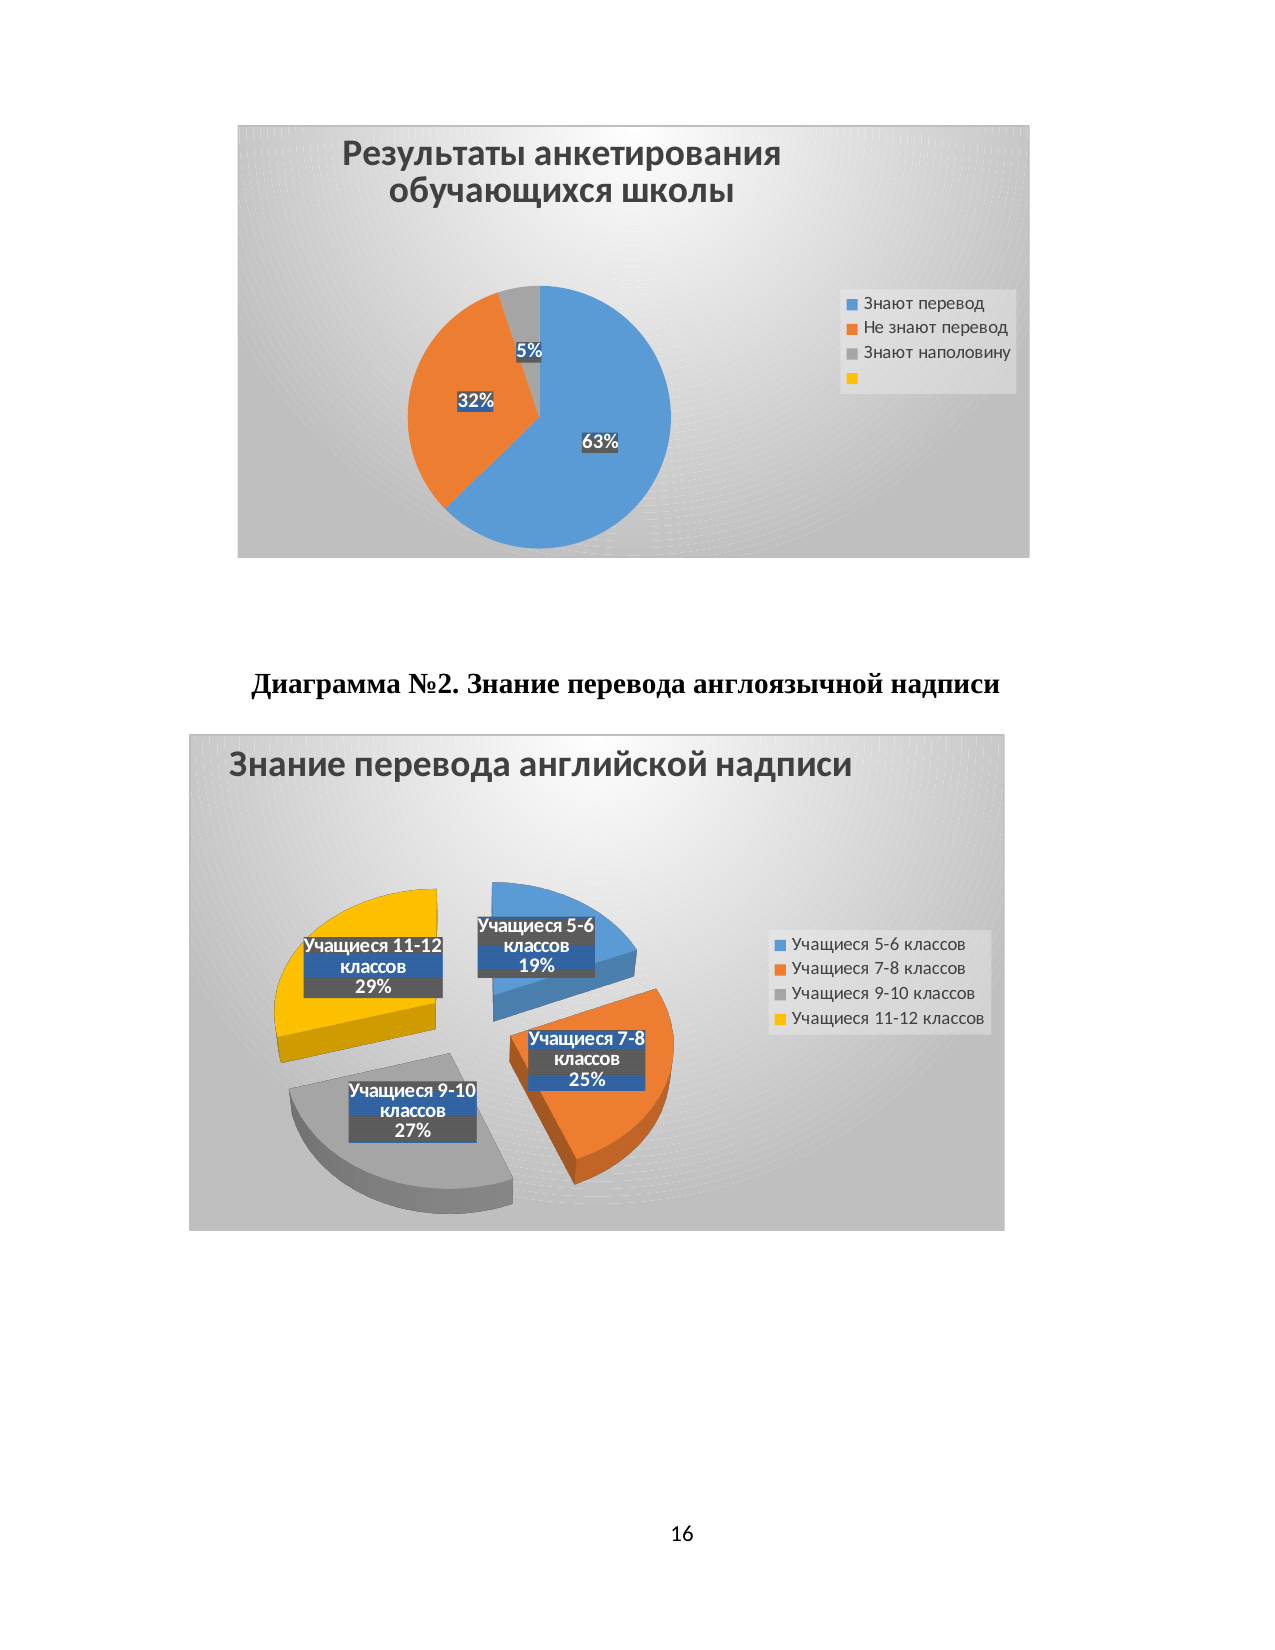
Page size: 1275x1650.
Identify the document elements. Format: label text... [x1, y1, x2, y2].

text Диаграмма №2. Знание перевода англоязычной надписи [177, 666, 1186, 699]
